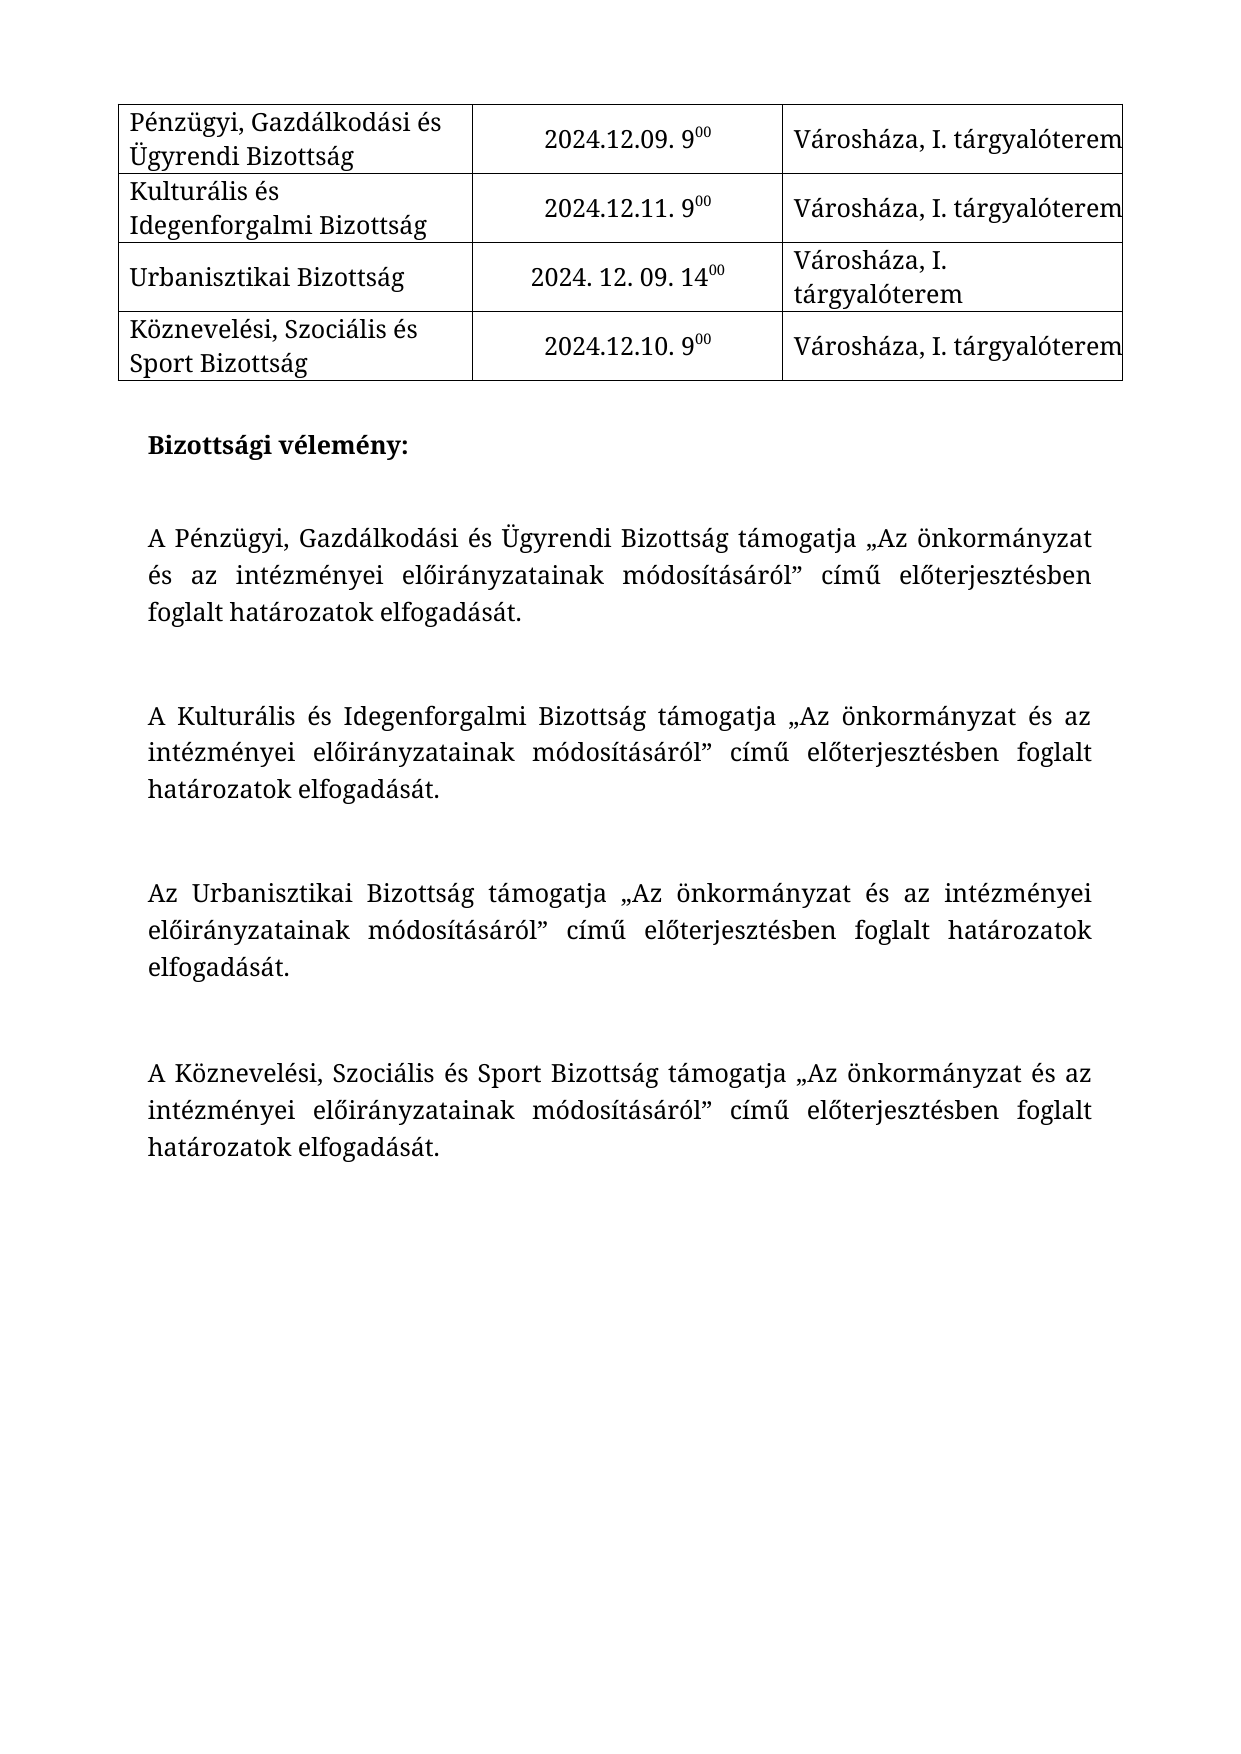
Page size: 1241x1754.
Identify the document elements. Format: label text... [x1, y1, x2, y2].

table_cell Városháza, I. tárgyalóterem [783, 105, 1122, 173]
table_cell Városháza, I. tárgyalóterem [783, 243, 1122, 311]
table_cell Kulturális és Idegenforgalmi Bizottság [119, 174, 472, 242]
text A Köznevelési, Szociális és Sport Bizottság támogatja „Az önkormányzat és az intézményei előirányzatainak módosításáról” című előterjesztésben foglalt határozatok elfogadását. [148, 1056, 1093, 1164]
table_cell 2024.12.11. 900 [473, 174, 782, 242]
table_cell Városháza, I. tárgyalóterem [783, 312, 1122, 380]
table_cell 2024.12.09. 900 [473, 105, 782, 173]
table_cell Városháza, I. tárgyalóterem [783, 174, 1122, 242]
table_cell Urbanisztikai Bizottság [119, 243, 472, 311]
table_cell Köznevelési, Szociális és Sport Bizottság [119, 312, 472, 380]
text Az Urbanisztikai Bizottság támogatja „Az önkormányzat és az intézményei előirányzatainak módosításáról” című előterjesztésben foglalt határozatok elfogadását. [148, 876, 1093, 983]
table_cell 2024. 12. 09. 1400 [473, 243, 782, 311]
text A Kulturális és Idegenforgalmi Bizottság támogatja „Az önkormányzat és az intézményei előirányzatainak módosításáról” című előterjesztésben foglalt határozatok elfogadását. [148, 698, 1093, 806]
text Bizottsági vélemény: [148, 428, 1093, 462]
table_cell Pénzügyi, Gazdálkodási és Ügyrendi Bizottság [119, 105, 472, 173]
table_cell 2024.12.10. 900 [473, 312, 782, 380]
text A Pénzügyi, Gazdálkodási és Ügyrendi Bizottság támogatja „Az önkormányzat és az intézményei előirányzatainak módosításáról” című előterjesztésben foglalt határozatok elfogadását. [148, 521, 1093, 628]
